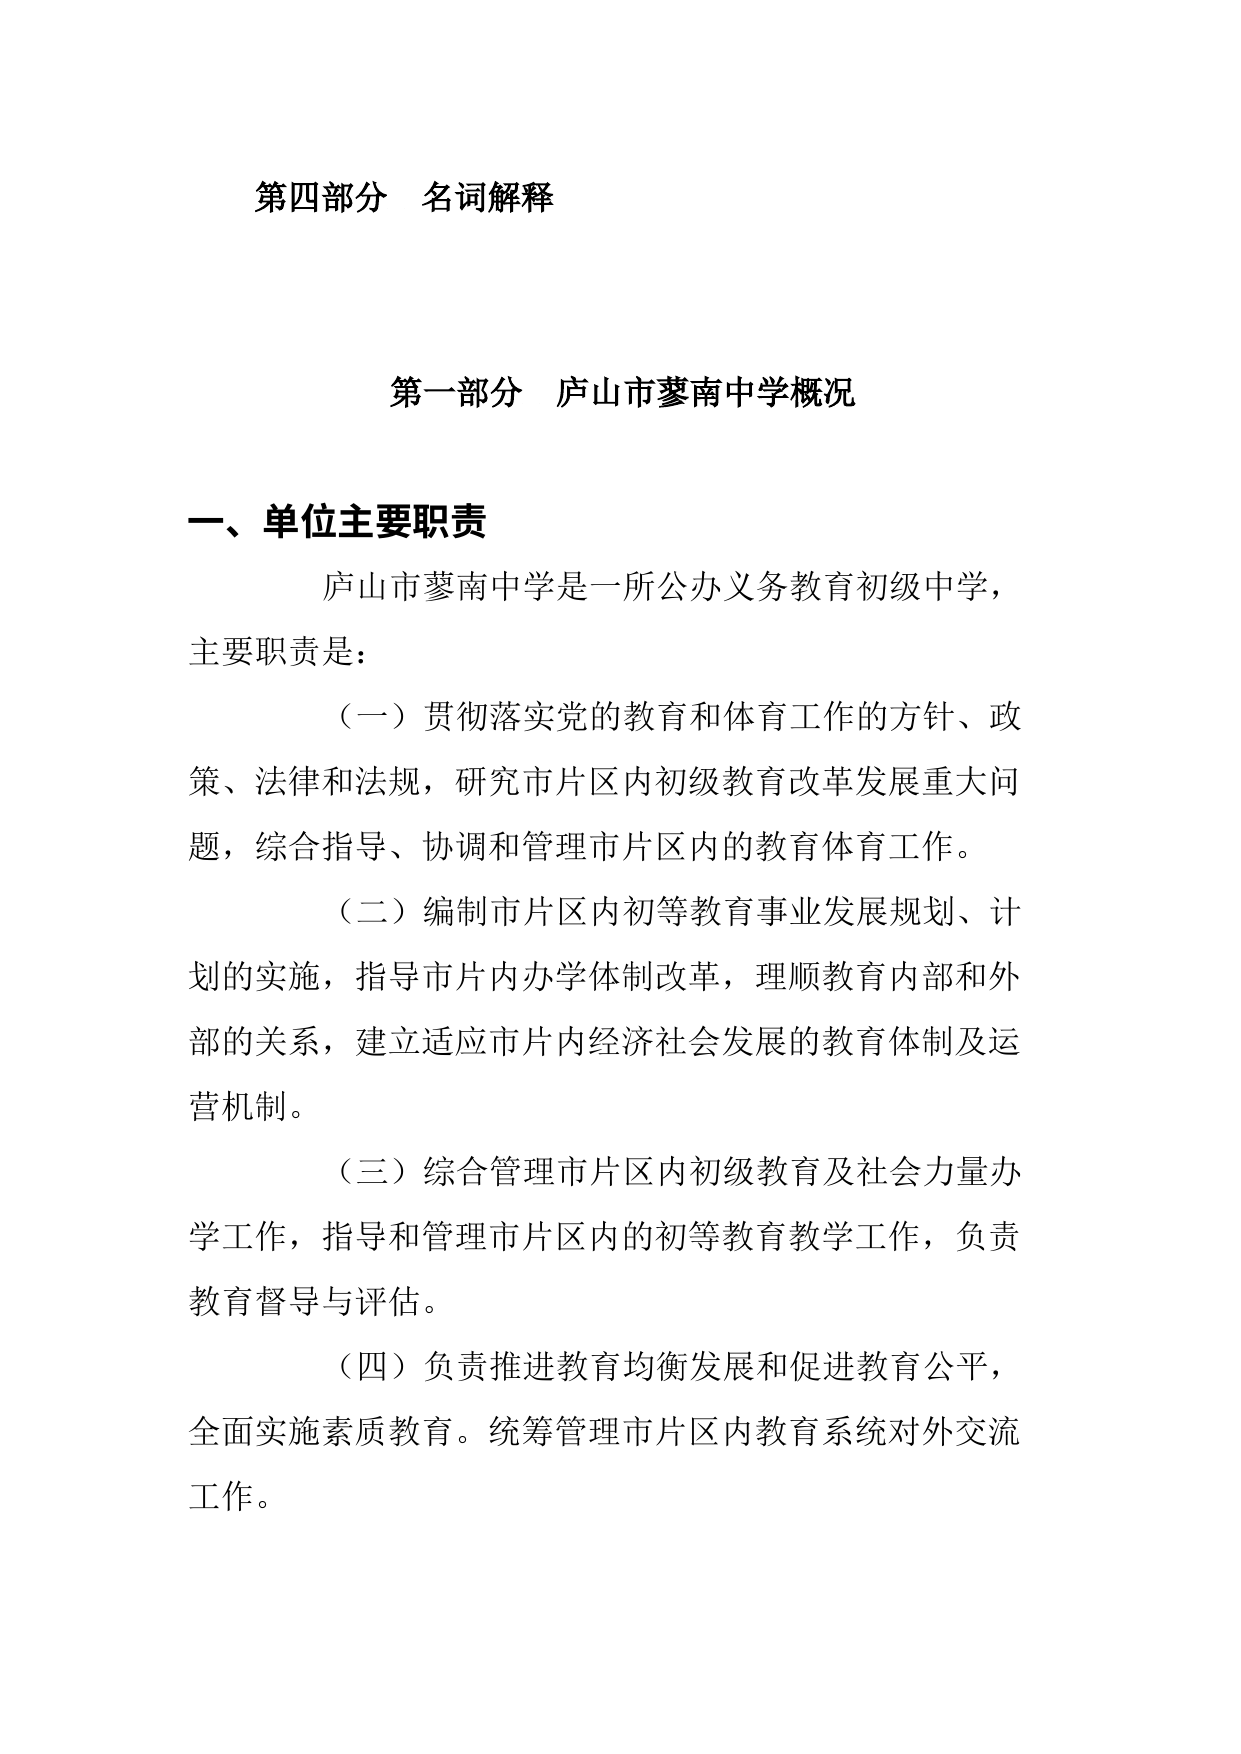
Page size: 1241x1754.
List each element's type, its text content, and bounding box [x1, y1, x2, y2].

text 第一部分 庐山市蓼南中学概况 [187, 357, 1053, 422]
text （一）贯彻落实党的教育和体育工作的方针、政策、法律和法规，研究市片区内初级教育改革发展重大问题，综合指导、协调和管理市片区内的教育体育工作。 [187, 682, 1053, 877]
text （四）负责推进教育均衡发展和促进教育公平，全面实施素质教育。统筹管理市片区内教育系统对外交流工作。 [187, 1332, 1053, 1527]
text （二）编制市片区内初等教育事业发展规划、计划的实施，指导市片内办学体制改革，理顺教育内部和外部的关系，建立适应市片内经济社会发展的教育体制及运营机制。 [187, 877, 1053, 1137]
text （三）综合管理市片区内初级教育及社会力量办学工作，指导和管理市片区内的初等教育教学工作，负责教育督导与评估。 [187, 1137, 1053, 1332]
text 一、单位主要职责 [187, 487, 1053, 552]
text 第四部分 名词解释 [187, 162, 1053, 227]
text 庐山市蓼南中学是一所公办义务教育初级中学，主要职责是： [187, 552, 1053, 682]
